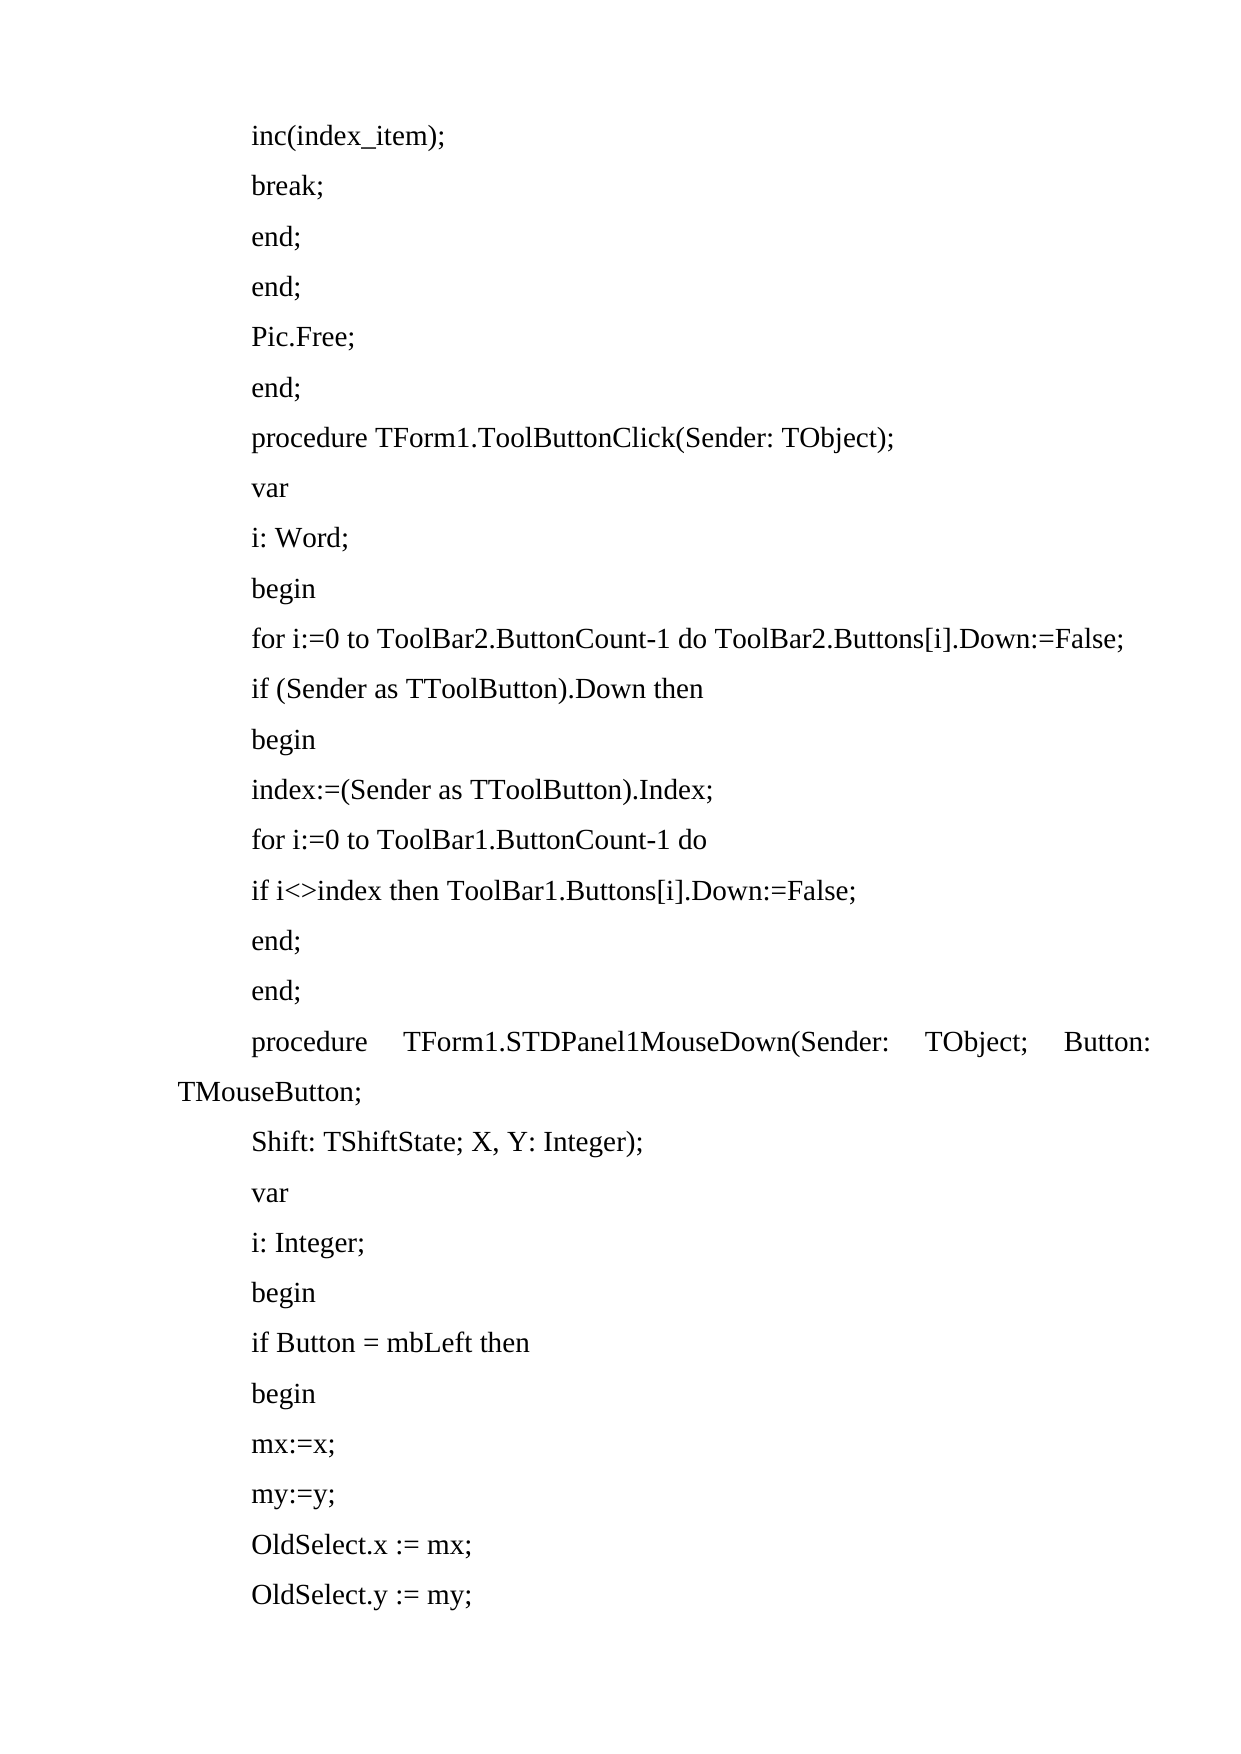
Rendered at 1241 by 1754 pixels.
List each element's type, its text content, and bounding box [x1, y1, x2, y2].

text begin [177, 1275, 1152, 1309]
text begin [177, 722, 1152, 755]
text procedure TForm1.STDPanel1MouseDown(Sender: TObject; Button: TMouseButton; [177, 1024, 1152, 1108]
text Pic.Free; [177, 319, 1152, 353]
text end; [177, 219, 1152, 252]
text for i:=0 to ToolBar2.ButtonCount-1 do ToolBar2.Buttons[i].Down:=False; [177, 621, 1152, 655]
text for i:=0 to ToolBar1.ButtonCount-1 do [177, 822, 1152, 856]
text procedure TForm1.ToolButtonClick(Sender: TObject); [177, 420, 1152, 453]
text end; [177, 973, 1152, 1007]
text end; [177, 269, 1152, 303]
text begin [177, 571, 1152, 604]
text if Button = mbLeft then [177, 1326, 1152, 1359]
text inc(index_item); [177, 118, 1152, 152]
text end; [177, 370, 1152, 403]
text break; [177, 168, 1152, 202]
text mx:=x; [177, 1426, 1152, 1460]
text if i<>index then ToolBar1.Buttons[i].Down:=False; [177, 873, 1152, 906]
text i: Integer; [177, 1225, 1152, 1258]
text begin [177, 1376, 1152, 1409]
text Shift: TShiftState; X, Y: Integer); [177, 1124, 1152, 1158]
text OldSelect.y := my; [177, 1577, 1152, 1611]
text if (Sender as TToolButton).Down then [177, 672, 1152, 705]
text var [177, 1175, 1152, 1208]
text i: Word; [177, 521, 1152, 554]
text OldSelect.x := mx; [177, 1527, 1152, 1560]
text index:=(Sender as TToolButton).Index; [177, 772, 1152, 806]
text end; [177, 923, 1152, 957]
text my:=y; [177, 1477, 1152, 1510]
text var [177, 470, 1152, 504]
